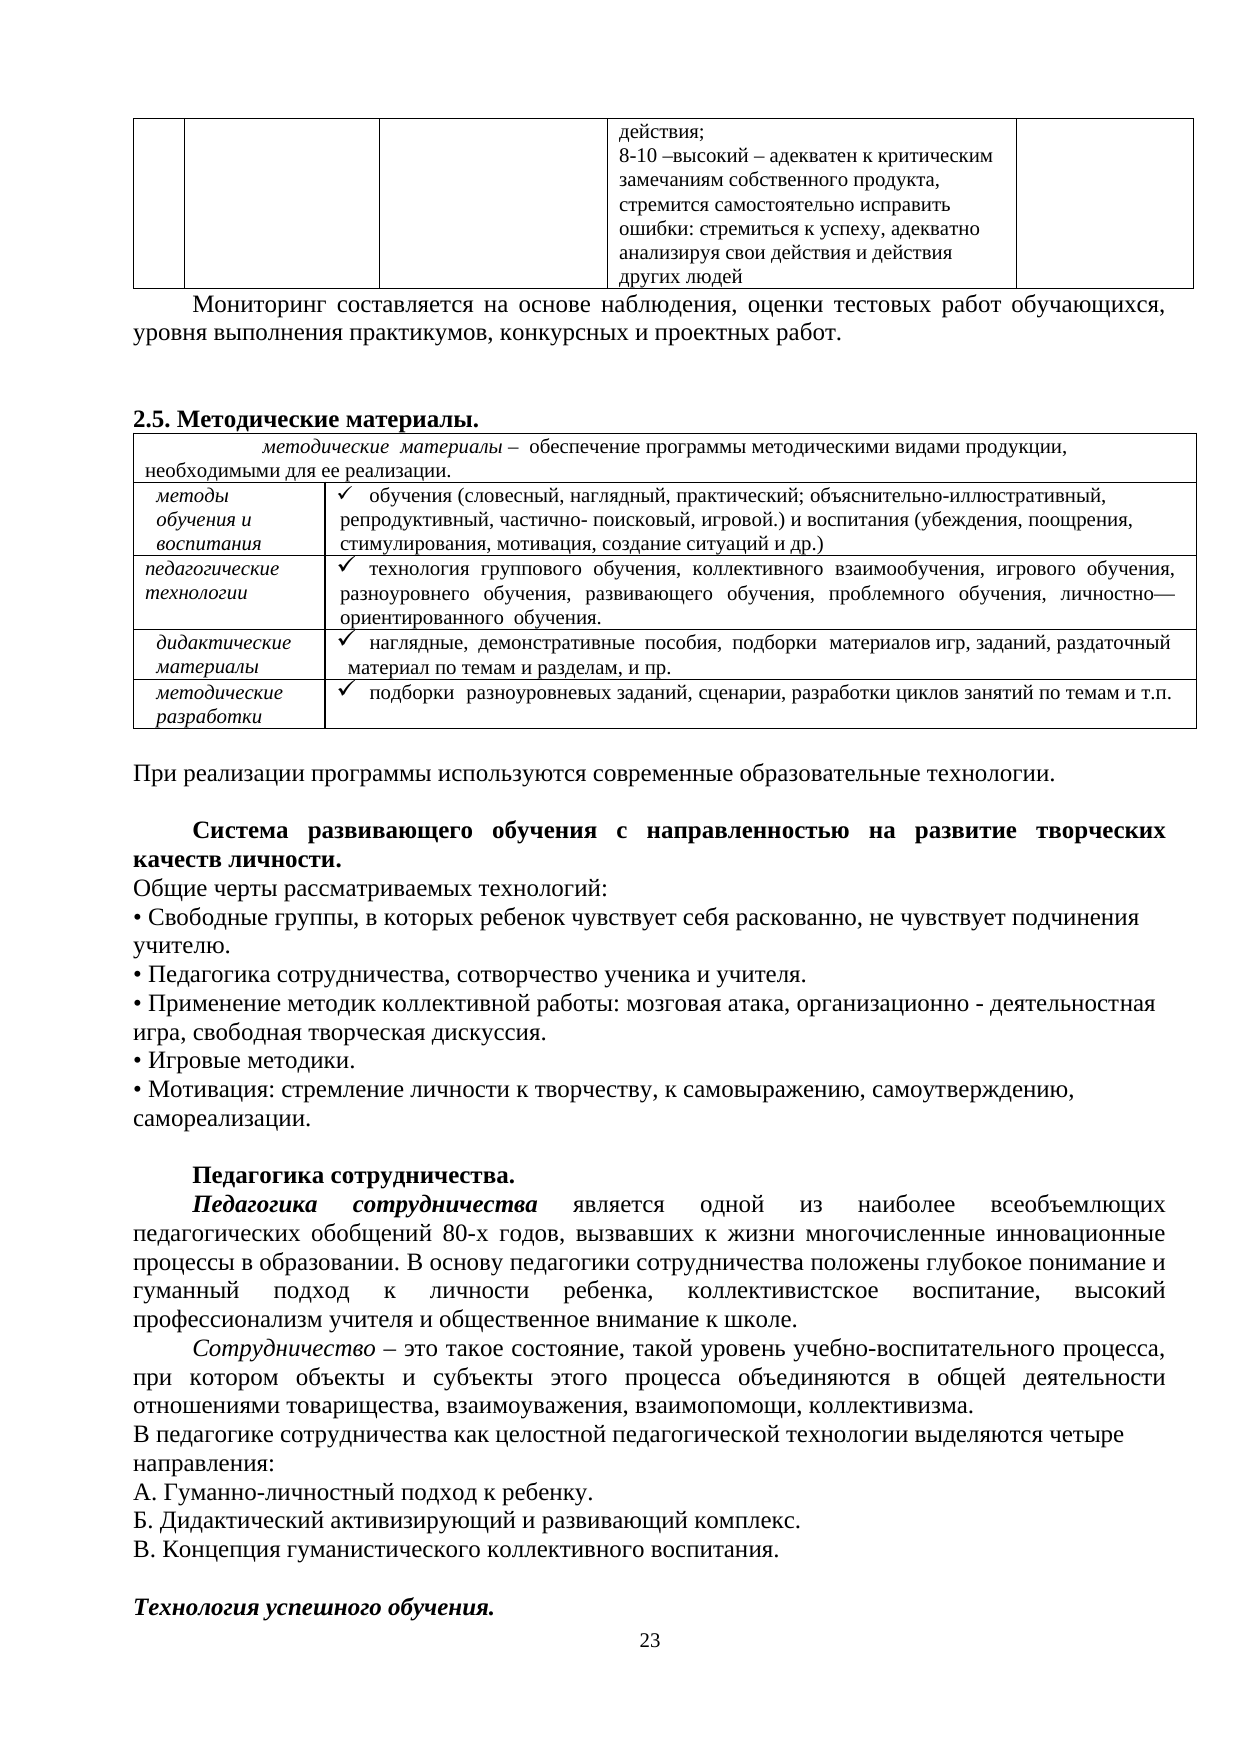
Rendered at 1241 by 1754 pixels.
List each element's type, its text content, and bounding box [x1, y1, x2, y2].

table_cell подборки разноуровневых заданий, сценарии, разработки циклов занятий по темам и т.п. [326, 680, 1196, 728]
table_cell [608, 119, 1016, 288]
text Мониторинг составляется на основе наблюдения, оценки тестовых работ обучающихся, уровня выполнения практикумов, конкурсных и проектных работ. [133, 289, 1167, 346]
text • Применение методик коллективной работы: мозговая атака, организационно - деятельностная игра, свободная творческая дискуссия. [133, 988, 1167, 1045]
table_cell технология группового обучения, коллективного взаимообучения, игрового обучения, разноуровнего обучения, развивающего обучения, проблемного обучения, личностно—ориентированного обучения. [326, 556, 1196, 629]
text Педагогика сотрудничества является одной из наиболее всеобъемлющих педагогических обобщений 80-х годов, вызвавших к жизни многочисленные инновационные процессы в образовании. В основу педагогики сотрудничества положены глубокое понимание и гуманный подход к личности ребенка, коллективистское воспитание, высокий профессионализм учителя и общественное внимание к школе. [133, 1189, 1167, 1333]
text При реализации программы используются современные образовательные технологии. [133, 758, 1167, 787]
text Педагогика сотрудничества. [133, 1160, 1167, 1189]
table_cell обучения (словесный, наглядный, практический; объяснительно-иллюстративный, репродуктивный, частично- поисковый, игровой.) и воспитания (убеждения, поощрения, стимулирования, мотивация, создание ситуаций и др.) [326, 483, 1196, 555]
text • Педагогика сотрудничества, сотворчество ученика и учителя. [133, 959, 1167, 988]
text В педагогике сотрудничества как целостной педагогической технологии выделяются четыре направления: [133, 1419, 1167, 1477]
table_cell дидактические материалы [134, 630, 324, 679]
text Сотрудничество – это такое состояние, такой уровень учебно-воспитательного процесса, при котором объекты и субъекты этого процесса объединяются в общей деятельности отношениями товарищества, взаимоуважения, взаимопомощи, коллективизма. [133, 1333, 1167, 1419]
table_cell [1017, 119, 1193, 288]
table_cell методы обучения и воспитания [134, 483, 324, 555]
text • Мотивация: стремление личности к творчеству, к самовыражению, самоутверждению, самореализации. [133, 1074, 1167, 1132]
table_cell методические разработки [134, 680, 324, 728]
text • Свободные группы, в которых ребенок чувствует себя раскованно, не чувствует подчинения учителю. [133, 902, 1167, 959]
text Б. Дидактический активизирующий и развивающий комплекс. [133, 1505, 1167, 1534]
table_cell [185, 119, 379, 288]
text 2.5. Методические материалы. [133, 404, 1167, 432]
table_header методические материалы – обеспечение программы методическими видами продукции, необходимыми для ее реализации. [134, 434, 1196, 482]
text • Игровые методики. [133, 1045, 1167, 1074]
table_cell 5. [134, 119, 184, 288]
table_cell педагогические технологии [134, 556, 324, 629]
text В. Концепция гуманистического коллективного воспитания. [133, 1534, 1167, 1563]
table_cell наглядные, демонстративные пособия, подборки материалов игр, заданий, раздаточный материал по темам и разделам, и пр. [326, 630, 1196, 679]
text А. Гуманно-личностный подход к ребенку. [133, 1477, 1167, 1505]
text Общие черты рассматриваемых технологий: [133, 873, 1167, 902]
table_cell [380, 119, 607, 288]
text Система развивающего обучения с направленностью на развитие творческих качеств личности. [133, 815, 1167, 873]
text Технология успешного обучения. [133, 1592, 1167, 1620]
